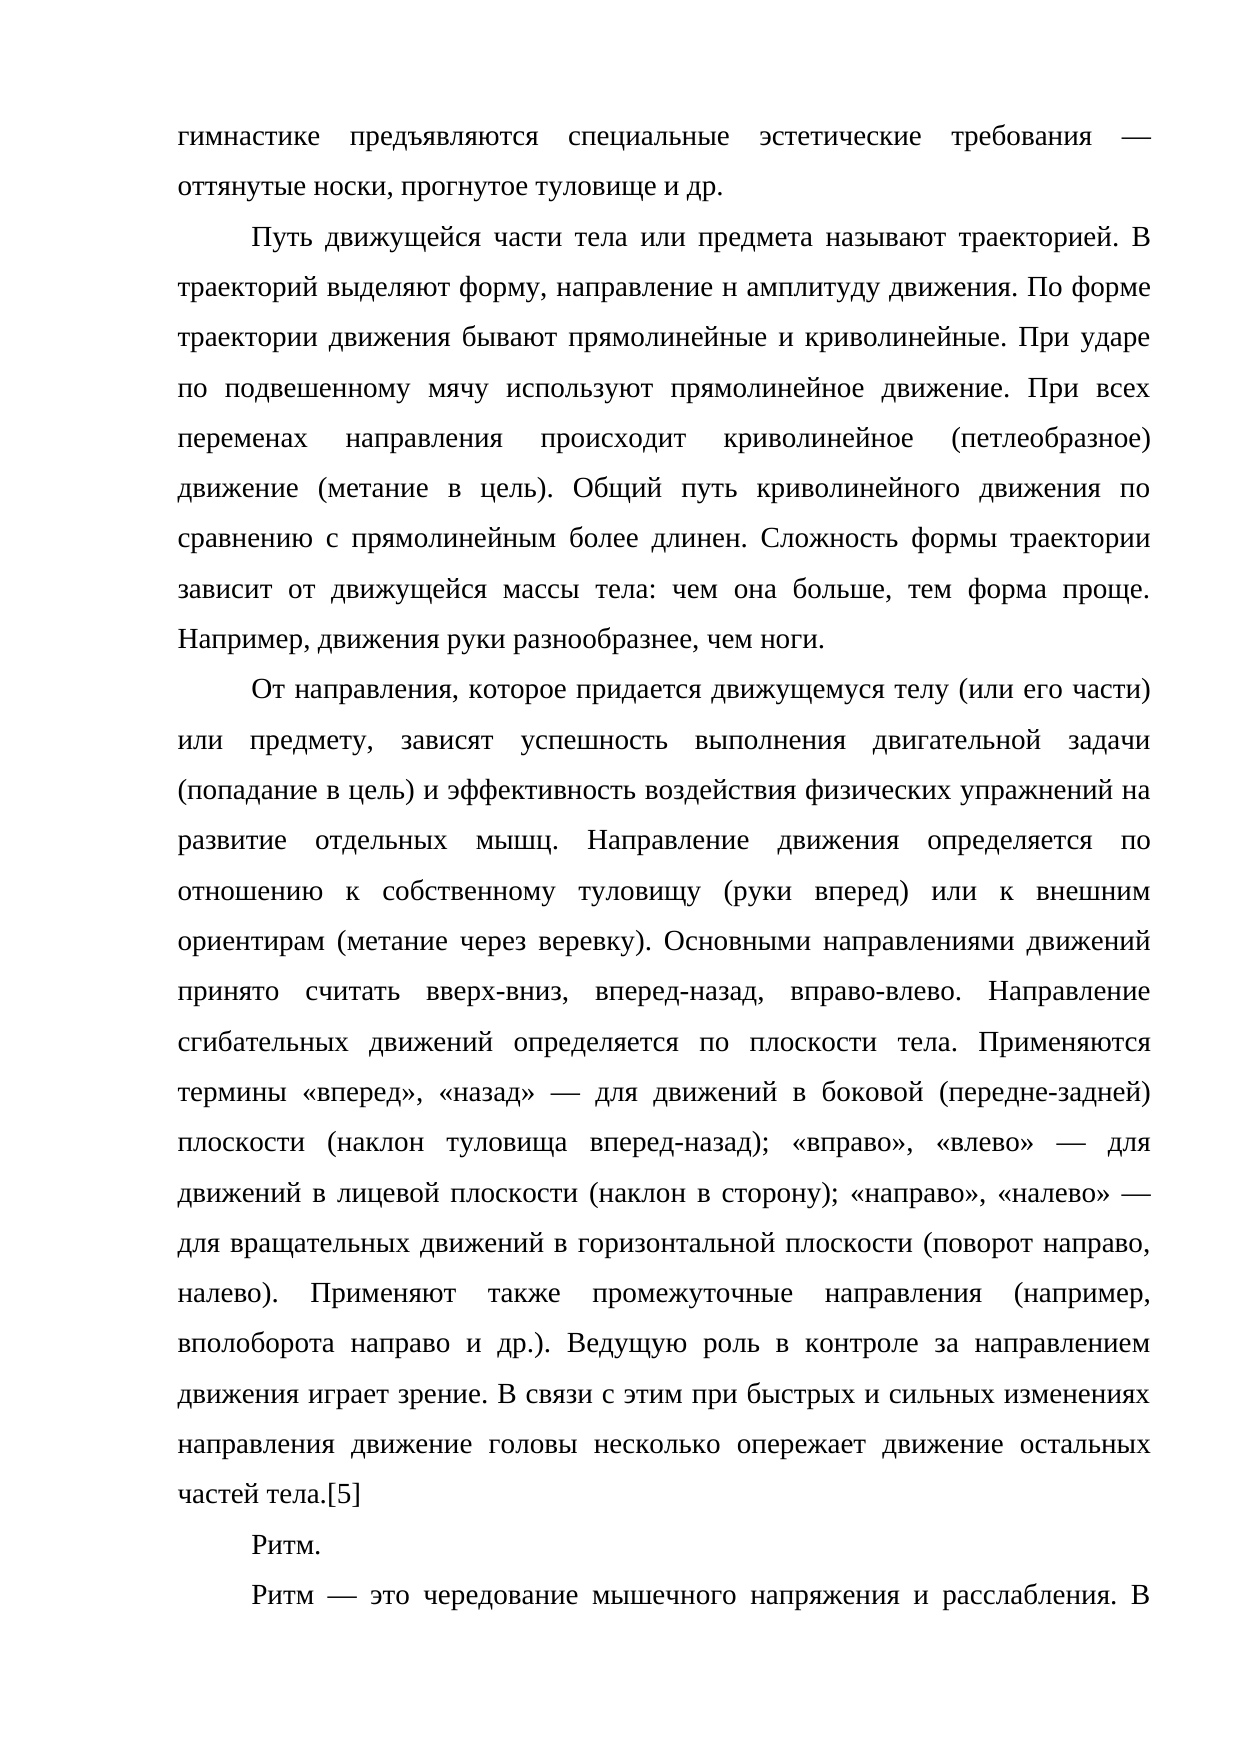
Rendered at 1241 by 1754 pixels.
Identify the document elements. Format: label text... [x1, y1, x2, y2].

text От направления, которое придается движущемуся телу (или его части) или предмету, зависят успешность выполнения двигательной задачи (попадание в цель) и эффективность воздействия физических упражнений на развитие отдельных мышц. Направление движения определяется по отношению к собственному туловищу (руки вперед) или к внешним ориентирам (метание через веревку). Основными направлениями движений принято считать вверх-вниз, вперед-назад, вправо-влево. Направление сгибательных движений определяется по плоскости тела. Применяются термины «вперед», «назад» — для движений в боковой (передне-задней) плоскости (наклон туловища вперед-назад); «вправо», «влево» — для движений в лицевой плоскости (наклон в сторону); «направо», «налево» — для вращательных движений в горизонтальной плоскости (поворот направо, налево). Применяют также промежуточные направления (например, вполоборота направо и др.). Ведущую роль в контроле за направлением движения играет зрение. В связи с этим при быстрых и сильных изменениях направления движение головы несколько опережает движение остальных частей тела.[5] [177, 672, 1152, 1510]
text Путь движущейся части тела или предмета называют траекторией. В траекторий выделяют форму, направление н амплитуду движения. По форме траектории движения бывают прямолинейные и криволинейные. При ударе по подвешенному мячу используют прямолинейное движение. При всех переменах направления происходит криволинейное (петлеобразное) движение (метание в цель). Общий путь криволинейного движения по сравнению с прямолинейным более длинен. Сложность формы траектории зависит от движущейся массы тела: чем она больше, тем форма проще. Например, движения руки разнообразнее, чем ноги. [177, 219, 1152, 655]
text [177, 1577, 1152, 1611]
text Ритм. [177, 1527, 1152, 1560]
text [177, 118, 1152, 202]
